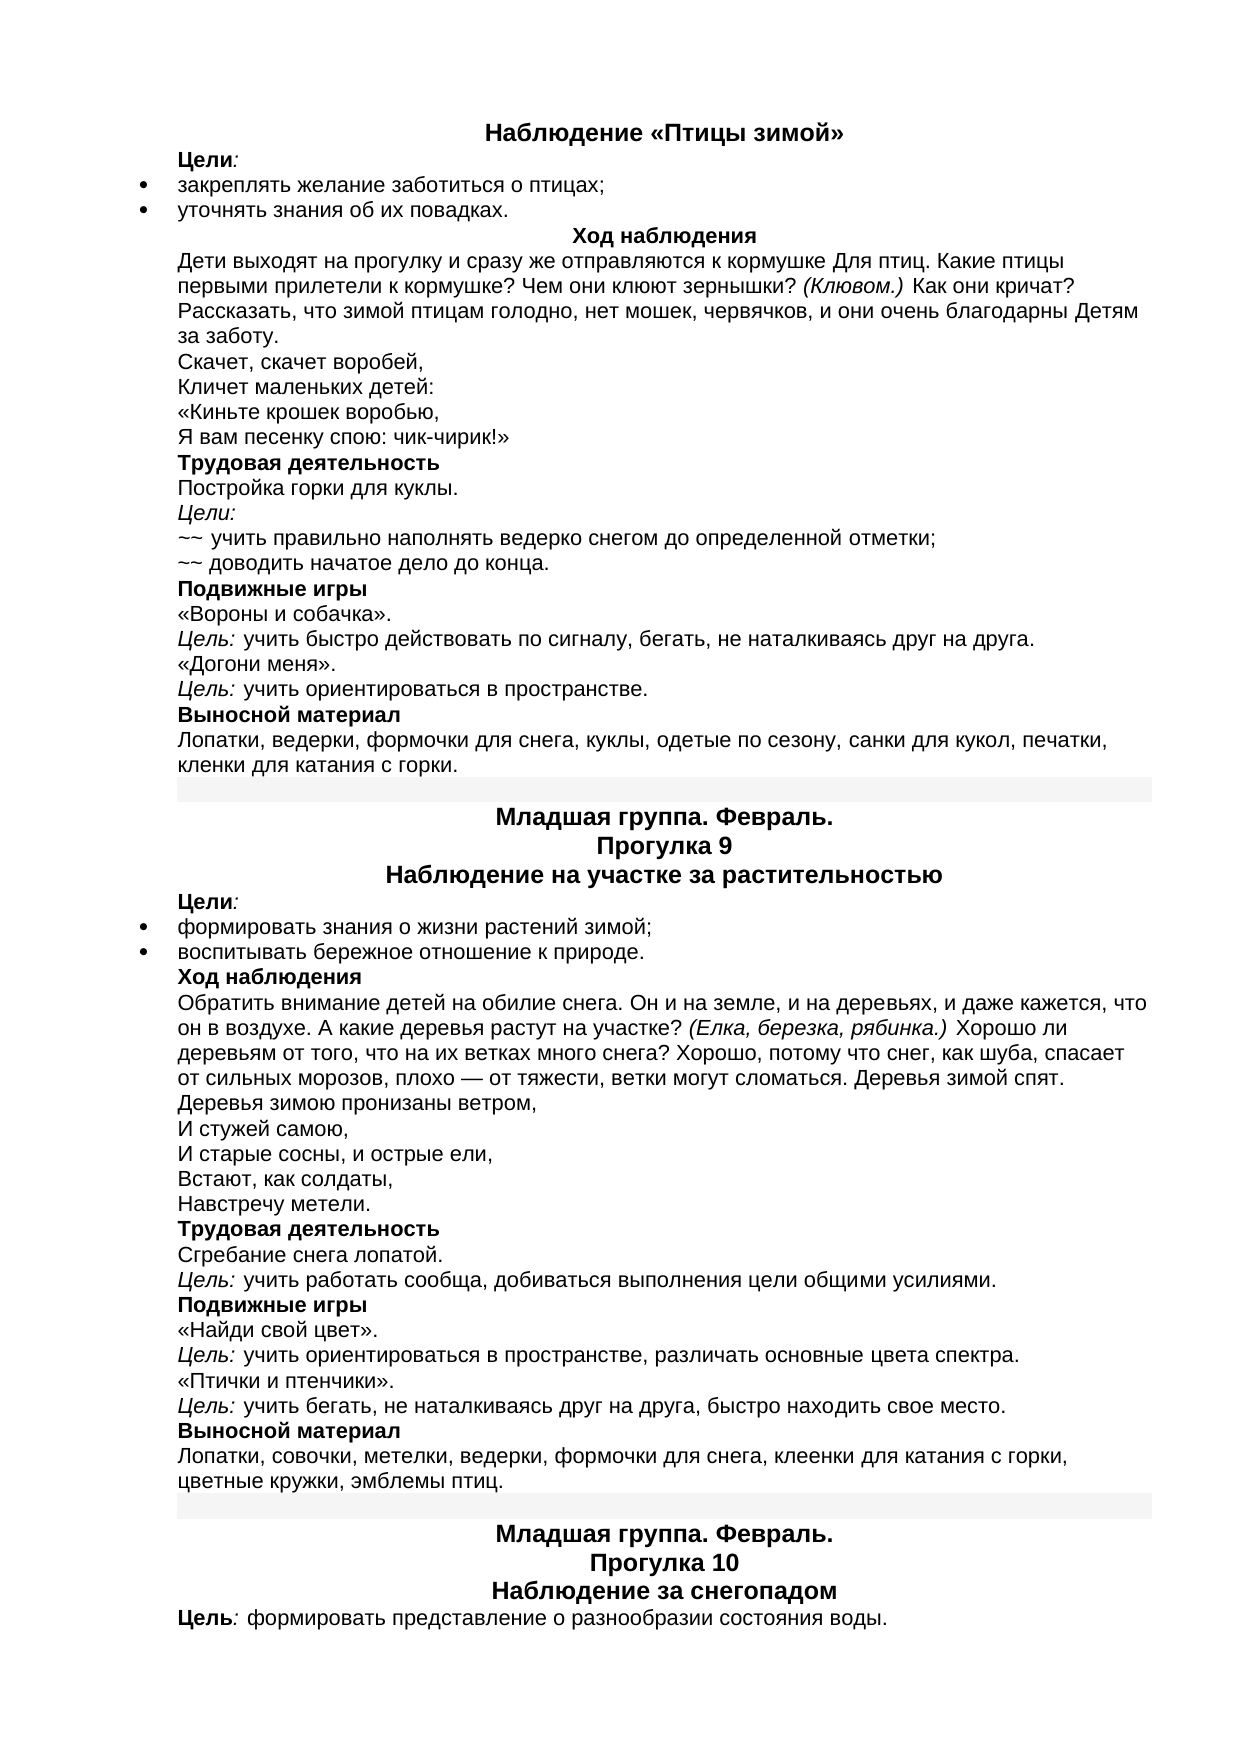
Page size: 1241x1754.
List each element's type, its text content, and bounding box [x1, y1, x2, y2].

text Лопатки, ведерки, формочки для снега, куклы, одетые по сезону, санки для кукол, печатки, кленки для катания с горки. [177, 727, 1152, 777]
text Прогулка 9 [177, 831, 1152, 860]
text Дети выходят на прогулку и сразу же отправляются к кормушке Для птиц. Какие птицы первыми прилетели к кормушке? Чем они клюют зернышки? (Клювом.) Как они кричат? Рассказать, что зимой птицам голодно, нет мошек, червячков, и они очень благодарны Детям за заботу. [177, 248, 1152, 348]
text И старые сосны, и острые ели, [177, 1141, 1152, 1166]
text Лопатки, совочки, метелки, ведерки, формочки для снега, клеенки для катания с горки, цветные кружки, эмблемы птиц. [177, 1443, 1152, 1493]
text Прогулка 10 [177, 1547, 1152, 1576]
text Наблюдение «Птицы зимой» [177, 118, 1152, 147]
text И стужей самою, [177, 1115, 1152, 1141]
list уточнять знания об их повадках. [140, 197, 1152, 222]
text Подвижные игры [177, 1292, 1152, 1317]
text Наблюдение на участке за растительностью [177, 860, 1152, 888]
text «Птички и птенчики». [177, 1367, 1152, 1393]
text Младшая группа. Февраль. [177, 1519, 1152, 1547]
text Ход наблюдения [177, 222, 1152, 248]
text Выносной материал [177, 701, 1152, 727]
list воспитывать бережное отношение к природе. Ход наблюдения [140, 939, 1152, 989]
text Цель: учить быстро действовать по сигналу, бегать, не наталкиваясь друг на друга. [177, 626, 1152, 651]
text ~~ доводить начатое дело до конца. [177, 550, 1152, 575]
list формировать знания о жизни растений зимой; [140, 914, 1152, 939]
text Трудовая деятельность [177, 1216, 1152, 1241]
text Я вам песенку спою: чик-чирик!» [177, 424, 1152, 449]
text Выносной материал [177, 1418, 1152, 1443]
text Цели: [177, 147, 1152, 172]
text Постройка горки для куклы. [177, 474, 1152, 500]
text Цели: [177, 500, 1152, 525]
text Сгребание снега лопатой. [177, 1241, 1152, 1267]
text «Вороны и собачка». [177, 601, 1152, 626]
text Цель: учить бегать, не наталкиваясь друг на друга, быстро находить свое место. [177, 1393, 1152, 1418]
text Деревья зимою пронизаны ветром, [177, 1090, 1152, 1115]
text Навстречу метели. [177, 1191, 1152, 1216]
text ~~ учить правильно наполнять ведерко снегом до определенной отметки; [177, 525, 1152, 550]
text «Киньте крошек воробью, [177, 399, 1152, 424]
text Встают, как солдаты, [177, 1166, 1152, 1191]
text Подвижные игры [177, 575, 1152, 601]
text Трудовая деятельность [177, 449, 1152, 474]
text Цель: формировать представление о разнообразии состояния воды. [177, 1605, 1152, 1630]
list закреплять желание заботиться о птицах; [140, 172, 1152, 197]
text Наблюдение за снегопадом [177, 1576, 1152, 1605]
text Цель: учить ориентироваться в пространстве. [177, 676, 1152, 701]
text Скачет, скачет воробей, [177, 348, 1152, 374]
text «Найди свой цвет». [177, 1317, 1152, 1342]
text «Догони меня». [177, 651, 1152, 676]
text Цель: учить ориентироваться в пространстве, различать основные цвета спектра. [177, 1342, 1152, 1367]
text Младшая группа. Февраль. [177, 802, 1152, 831]
text Кличет маленьких детей: [177, 374, 1152, 399]
text Цели: [177, 888, 1152, 914]
text Обратить внимание детей на обилие снега. Он и на земле, и на деревьях, и даже кажется, что он в воздухе. А какие деревья растут на участке? (Елка, березка, рябинка.) Хорошо ли деревьям от того, что на их ветках много снега? Хорошо, потому что снег, как шуба, спасает от сильных морозов, плохо — от тяжести, ветки могут сломаться. Деревья зимой спят. [177, 989, 1152, 1090]
text Цель: учить работать сообща, добиваться выполнения цели общими усилиями. [177, 1267, 1152, 1292]
